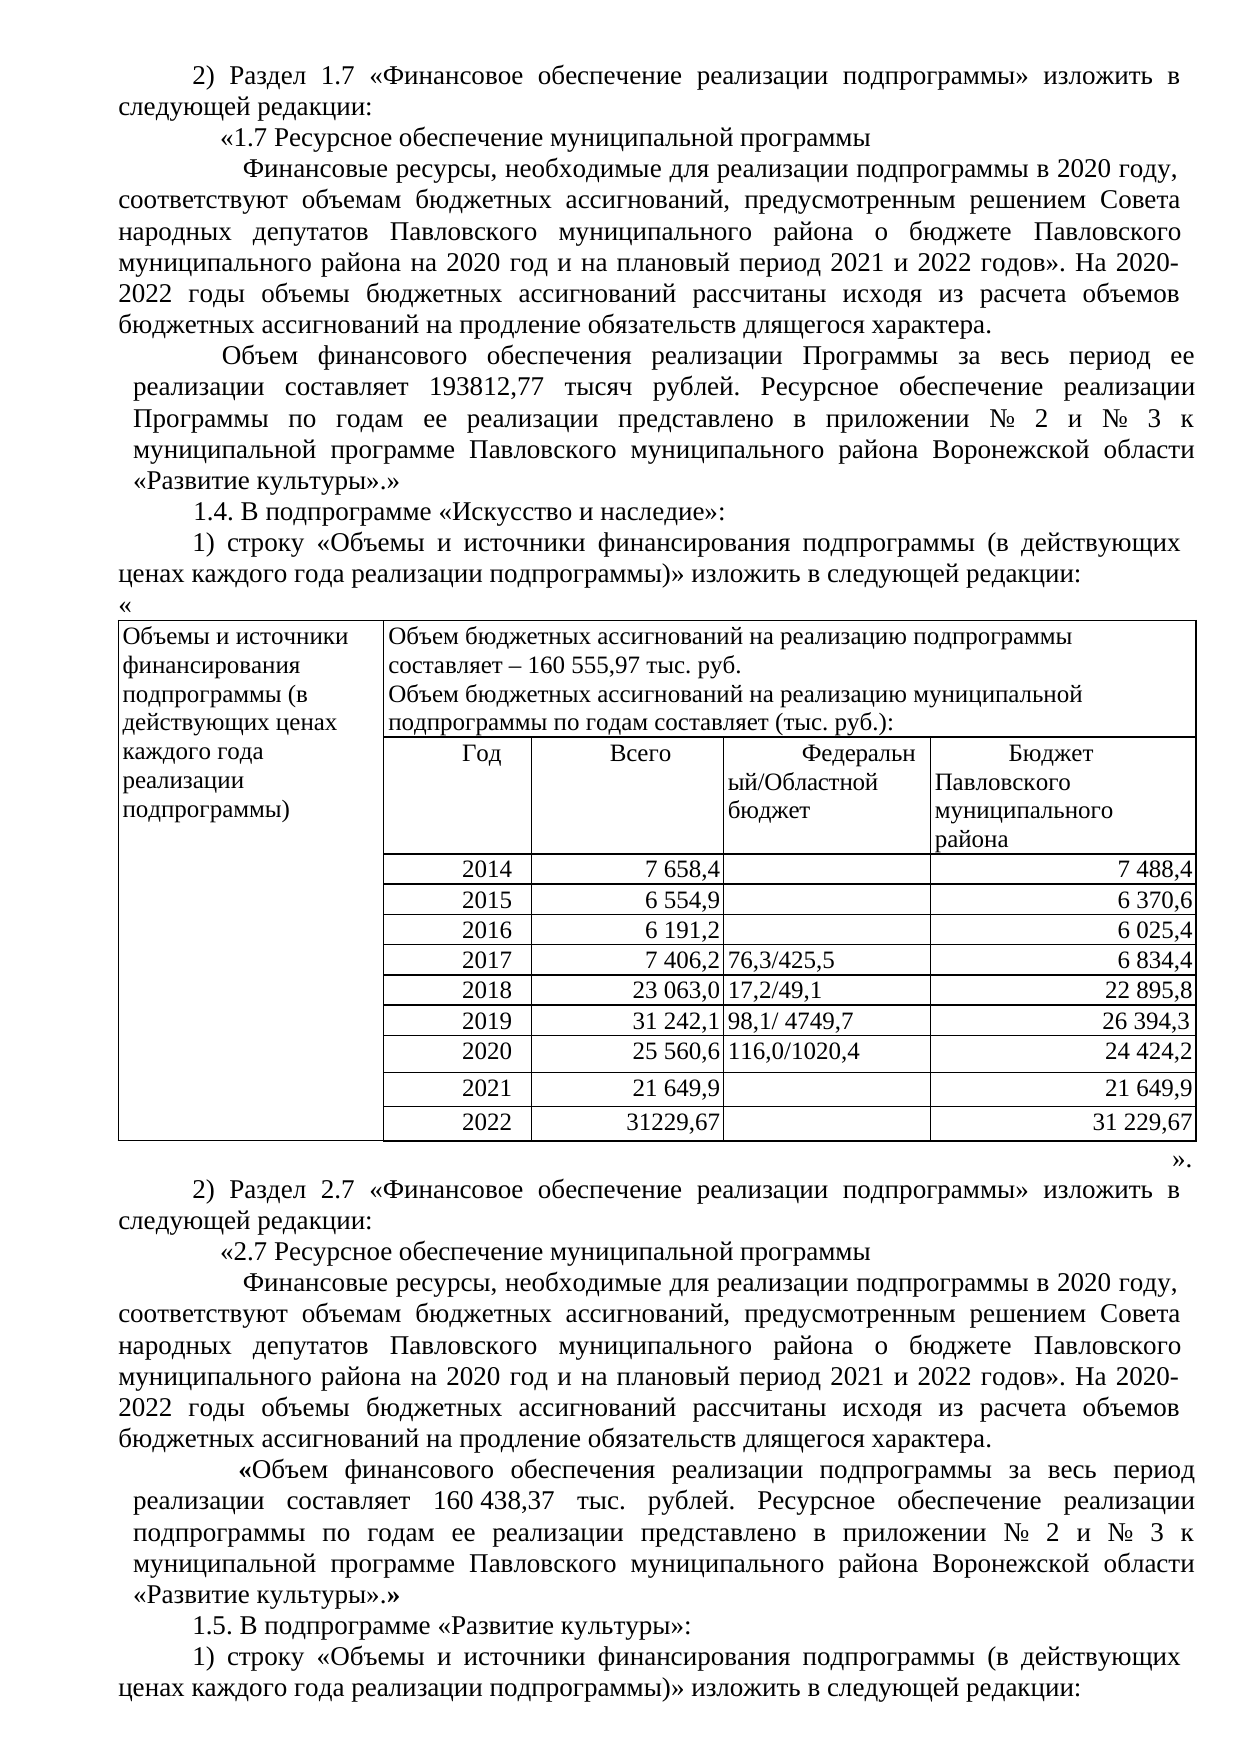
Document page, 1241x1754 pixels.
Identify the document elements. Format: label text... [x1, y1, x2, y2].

table_cell Федеральный/Областной бюджет [724, 738, 930, 853]
table_cell 21 649,9 [931, 1073, 1195, 1106]
table_header Объемы и источники финансирования подпрограммы (в действующих ценах каждого года реализации подпрограммы) [119, 621, 383, 1106]
table_cell 116,0/1020,4 [724, 1036, 930, 1072]
table_cell 2020 [384, 1036, 531, 1072]
table_cell 31 229,67 [931, 1107, 1195, 1140]
text « [118, 588, 1182, 620]
table_cell 21 649,9 [532, 1073, 723, 1106]
table_cell 25 560,6 [532, 1036, 723, 1072]
text «1.7 Ресурсное обеспечение муниципальной программы [118, 121, 1181, 152]
table_cell [119, 1106, 383, 1140]
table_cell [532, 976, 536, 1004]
table_cell [724, 1107, 930, 1140]
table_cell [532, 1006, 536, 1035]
text 2) Раздел 1.7 «Финансовое обеспечение реализации подпрограммы» изложить в следующей редакции: [118, 59, 1182, 121]
text Финансовые ресурсы, необходимые для реализации подпрограммы в 2020 году, соответствуют объемам бюджетных ассигнований, предусмотренным решением Совета народных депутатов Павловского муниципального района о бюджете Павловского муниципального района на 2020 год и на плановый период 2021 и 2022 годов». На 2020-2022 годы объемы бюджетных ассигнований рассчитаны исходя из расчета объемов бюджетных ассигнований на продление обязательств длящегося характера. [118, 1266, 1181, 1453]
table_cell 31229,67 [532, 1107, 723, 1140]
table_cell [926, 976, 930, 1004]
text «Объем финансового обеспечения реализации подпрограммы за весь период реализации составляет 160 438,37 тыс. рублей. Ресурсное обеспечение реализации подпрограммы по годам ее реализации представлено в приложении № 2 и № 3 к муниципальной программе Павловского муниципального района Воронежской области «Развитие культуры».» [133, 1453, 1196, 1609]
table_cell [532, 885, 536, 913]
text «2.7 Ресурсное обеспечение муниципальной программы [118, 1235, 1181, 1266]
table_cell [926, 915, 930, 944]
text 1) строку «Объемы и источники финансирования подпрограммы (в действующих ценах каждого года реализации подпрограммы)» изложить в следующей редакции: [118, 526, 1182, 588]
text 1) строку «Объемы и источники финансирования подпрограммы (в действующих ценах каждого года реализации подпрограммы)» изложить в следующей редакции: [118, 1640, 1182, 1702]
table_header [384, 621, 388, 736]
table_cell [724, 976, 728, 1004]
text 1.4. В подпрограмме «Искусство и наследие»: [118, 495, 1196, 526]
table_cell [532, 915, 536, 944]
table_cell 24 424,2 [931, 1036, 1195, 1072]
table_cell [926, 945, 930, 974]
table_cell [926, 855, 930, 883]
text ». [118, 1142, 1196, 1173]
table_cell 2021 [384, 1073, 531, 1106]
table_cell [724, 855, 728, 883]
table_cell Всего [532, 738, 723, 853]
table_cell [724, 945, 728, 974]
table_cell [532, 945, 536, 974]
table_cell [926, 885, 930, 913]
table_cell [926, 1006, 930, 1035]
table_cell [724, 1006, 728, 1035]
table_cell [724, 885, 728, 913]
text Финансовые ресурсы, необходимые для реализации подпрограммы в 2020 году, соответствуют объемам бюджетных ассигнований, предусмотренным решением Совета народных депутатов Павловского муниципального района о бюджете Павловского муниципального района на 2020 год и на плановый период 2021 и 2022 годов». На 2020-2022 годы объемы бюджетных ассигнований рассчитаны исходя из расчета объемов бюджетных ассигнований на продление обязательств длящегося характера. [118, 152, 1181, 339]
table_cell [724, 915, 728, 944]
text 1.5. В подпрограмме «Развитие культуры»: [118, 1609, 1182, 1640]
table_cell [724, 1073, 930, 1106]
text Объем финансового обеспечения реализации Программы за весь период ее реализации составляет 193812,77 тысяч рублей. Ресурсное обеспечение реализации Программы по годам ее реализации представлено в приложении № 2 и № 3 к муниципальной программе Павловского муниципального района Воронежской области «Развитие культуры».» [133, 339, 1196, 495]
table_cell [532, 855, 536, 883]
text 2) Раздел 2.7 «Финансовое обеспечение реализации подпрограммы» изложить в следующей редакции: [118, 1173, 1182, 1235]
table_cell 2022 [384, 1107, 531, 1140]
table_cell Год [384, 738, 531, 853]
